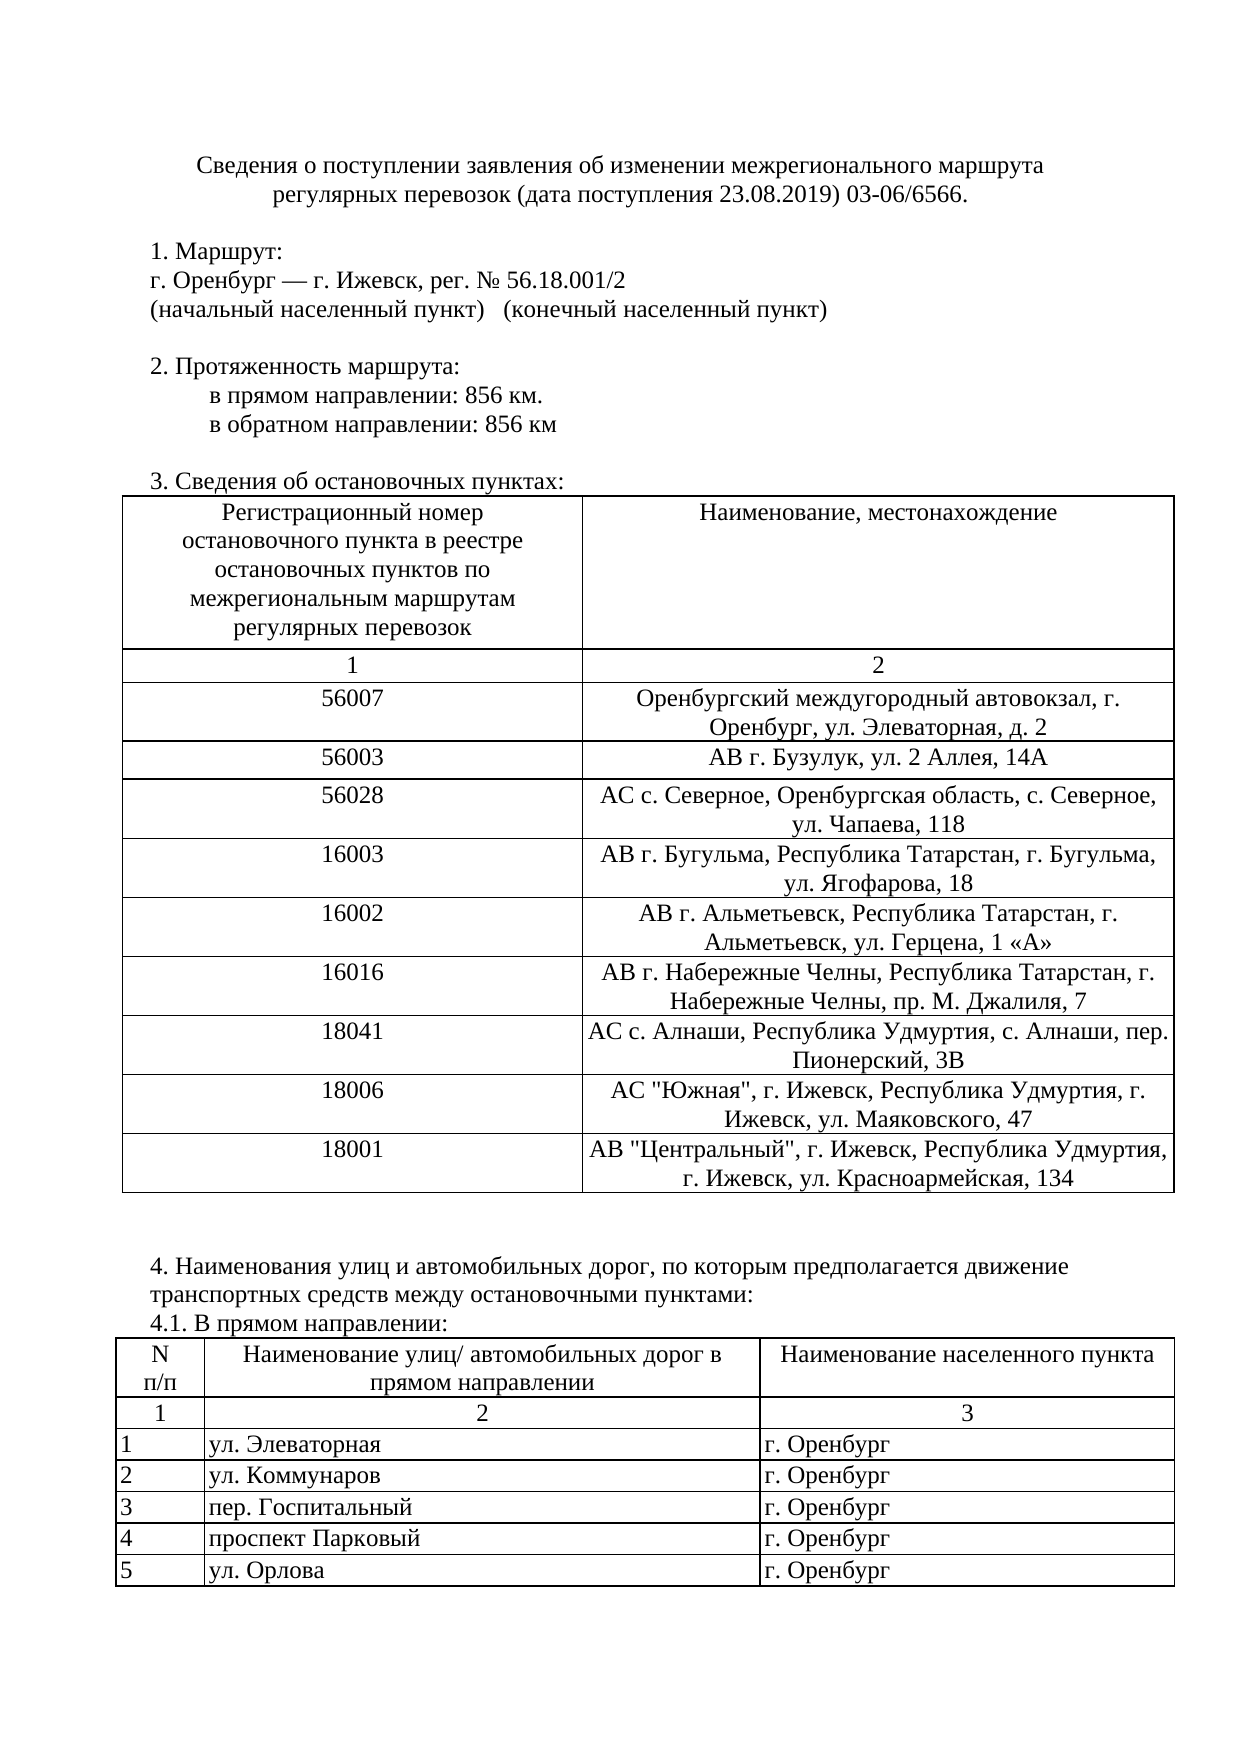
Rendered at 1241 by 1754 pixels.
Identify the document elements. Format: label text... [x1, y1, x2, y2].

table_cell АС "Южная", г. Ижевск, Республика Удмуртия, г. Ижевск, ул. Маяковского, 47 [583, 1075, 1173, 1133]
table_cell АВ г. Бугульма, Республика Татарстан, г. Бугульма, ул. Ягофарова, 18 [583, 839, 1173, 896]
table_header Наименование улиц/ автомобильных дорог в прямом направлении [205, 1339, 759, 1396]
table_cell 4 [117, 1524, 204, 1553]
table_cell 18006 [123, 1075, 582, 1133]
table_cell 1 [117, 1429, 204, 1459]
text 2. Протяженность маршрута: [150, 351, 1090, 380]
text 4. Наименования улиц и автомобильных дорог, по которым предполагается движение транспортных средств между остановочными пунктами: [150, 1251, 1090, 1308]
text 3. Сведения об остановочных пунктах: [150, 466, 1090, 495]
table_cell АС с. Северное, Оренбургская область, с. Северное, ул. Чапаева, 118 [583, 780, 1173, 837]
table_cell 2 [583, 650, 1173, 681]
table_cell АВ г. Набережные Челны, Республика Татарстан, г. Набережные Челны, пр. М. Джалиля, 7 [583, 957, 1173, 1014]
table_cell 16002 [123, 898, 582, 956]
table_cell ул. Орлова [205, 1555, 759, 1585]
table_cell 1 [123, 650, 582, 681]
table_cell г. Оренбург [761, 1524, 1174, 1553]
table_cell Оренбургский междугородный автовокзал, г. Оренбург, ул. Элеваторная, д. 2 [583, 683, 1173, 740]
table_header Наименование, местонахождение [583, 497, 1173, 648]
text г. Оренбург — г. Ижевск, рег. № 56.18.001/2 [150, 265, 1090, 294]
table_cell проспект Парковый [205, 1524, 759, 1553]
table_header N п/п [117, 1339, 204, 1396]
text (начальный населенный пункт) (конечный населенный пункт) [150, 294, 1090, 322]
table_cell 2 [117, 1461, 204, 1491]
table_cell ул. Элеваторная [205, 1429, 759, 1459]
table_cell АС с. Алнаши, Республика Удмуртия, с. Алнаши, пер. Пионерский, 3В [583, 1016, 1173, 1074]
table_cell 18001 [123, 1134, 582, 1192]
table_cell г. Оренбург [761, 1555, 1174, 1585]
table_cell 18041 [123, 1016, 582, 1074]
table_cell г. Оренбург [761, 1429, 1174, 1459]
table_cell 3 [117, 1492, 204, 1522]
table_cell ул. Коммунаров [205, 1461, 759, 1491]
table_cell 5 [117, 1555, 204, 1585]
table_cell 2 [205, 1398, 759, 1428]
table_cell АВ "Центральный", г. Ижевск, Республика Удмуртия, г. Ижевск, ул. Красноармейская, 134 [583, 1134, 1173, 1192]
table_header Наименование населенного пункта [761, 1339, 1174, 1396]
text Сведения о поступлении заявления об изменении межрегионального маршрута регулярных перевозок (дата поступления 23.08.2019) 03-06/6566. [150, 150, 1090, 207]
table_cell 3 [761, 1398, 1174, 1428]
table_cell 56028 [123, 780, 582, 837]
table_cell г. Оренбург [761, 1461, 1174, 1491]
table_cell г. Оренбург [761, 1492, 1174, 1522]
table_header Регистрационный номер остановочного пункта в реестре остановочных пунктов по межрегиональным маршрутам регулярных перевозок [123, 497, 582, 648]
table_cell АВ г. Альметьевск, Республика Татарстан, г. Альметьевск, ул. Герцена, 1 «А» [583, 898, 1173, 956]
text в прямом направлении: 856 км. [150, 380, 1090, 409]
table_cell 16003 [123, 839, 582, 896]
table_cell 1 [117, 1398, 204, 1428]
table_cell 56007 [123, 683, 582, 740]
table_cell 56003 [123, 742, 582, 778]
table_cell пер. Госпитальный [205, 1492, 759, 1522]
text 4.1. В прямом направлении: [150, 1308, 1090, 1337]
table_cell АВ г. Бузулук, ул. 2 Аллея, 14А [583, 742, 1173, 778]
text 1. Маршрут: [150, 236, 1090, 265]
table_cell 16016 [123, 957, 582, 1014]
text в обратном направлении: 856 км [150, 409, 1090, 437]
